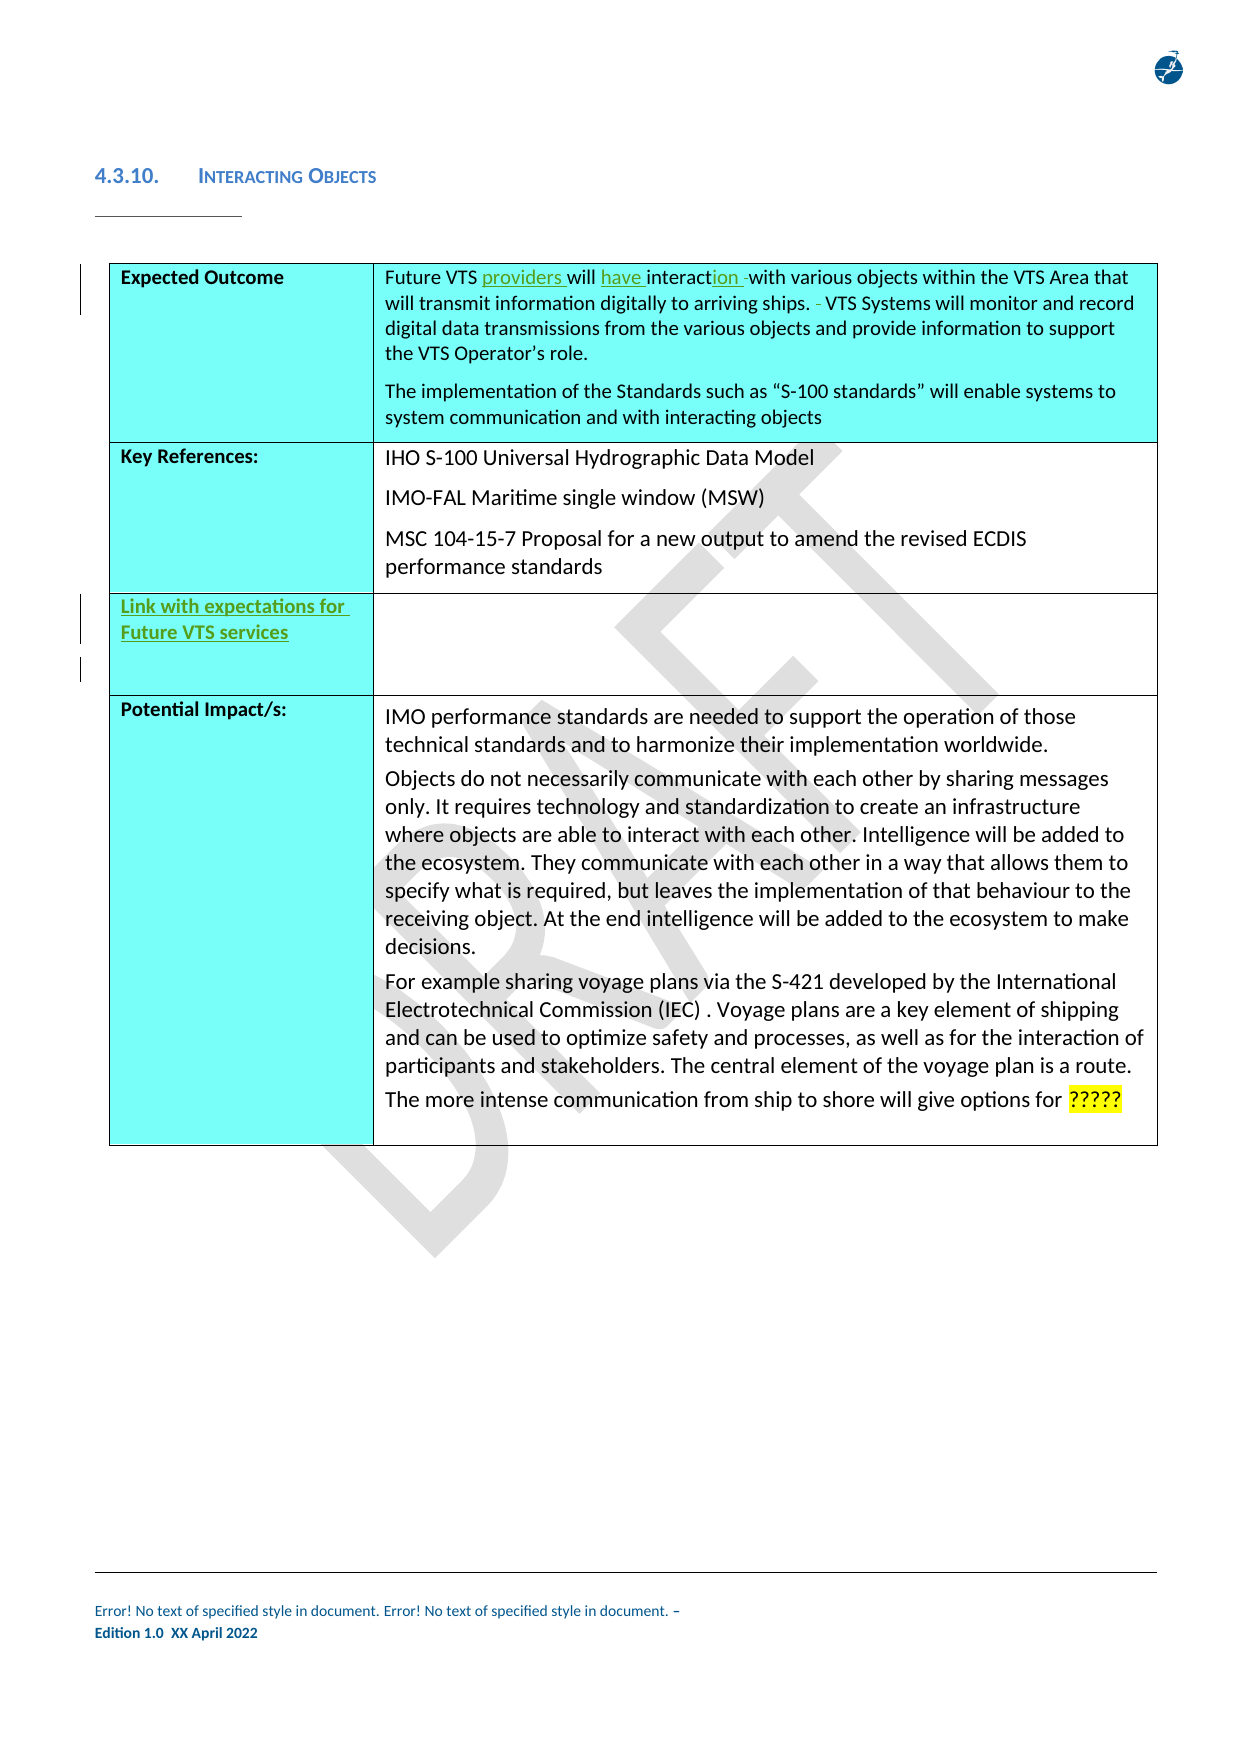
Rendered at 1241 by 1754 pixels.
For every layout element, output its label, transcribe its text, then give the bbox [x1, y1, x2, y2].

table_cell IMO performance standards are needed to support the operation of those technical standards and to harmonize their implementation worldwide. Objects do not necessarily communicate with each other by sharing messages only. It requires technology and standardization to create an infrastructure where objects are able to interact with each other. Intelligence will be added to the ecosystem. They communicate with each other in a way that allows them to specify what is required, but leaves the implementation of that behaviour to the receiving object. At the end intelligence will be added to the ecosystem to make decisions. For example sharing voyage plans via the S-421 developed by the International Electrotechnical Commission (IEC) . Voyage plans are a key element of shipping and can be used to optimize safety and processes, as well as for the interaction of participants and stakeholders. The central element of the voyage plan is a route. The more intense communication from ship to shore will give options for ????? [374, 696, 1157, 1144]
table_cell Key References: [110, 443, 373, 592]
table_header Expected Outcome [110, 264, 373, 442]
table_cell Potential Impact/s: [110, 696, 373, 1144]
subtitle Interacting Objects [94, 161, 1157, 189]
table_cell IHO S-100 Universal Hydrographic Data Model IMO-FAL Maritime single window (MSW) MSC 104-15-7 Proposal for a new output to amend the revised ECDIS performance standards [374, 443, 1157, 592]
picture [1123, 0, 1241, 119]
table_header Future VTS will interactwith various objects within the VTS Area that will transmit information digitally to arriving ships. VTS Systems will monitor and record digital data transmissions from the various objects and provide information to support the VTS Operator’s role. The implementation of the Standards such as “S-100 standards” will enable systems to system communication and with interacting objects [374, 264, 1157, 442]
table_cell [374, 594, 1157, 695]
table_cell [110, 594, 373, 695]
